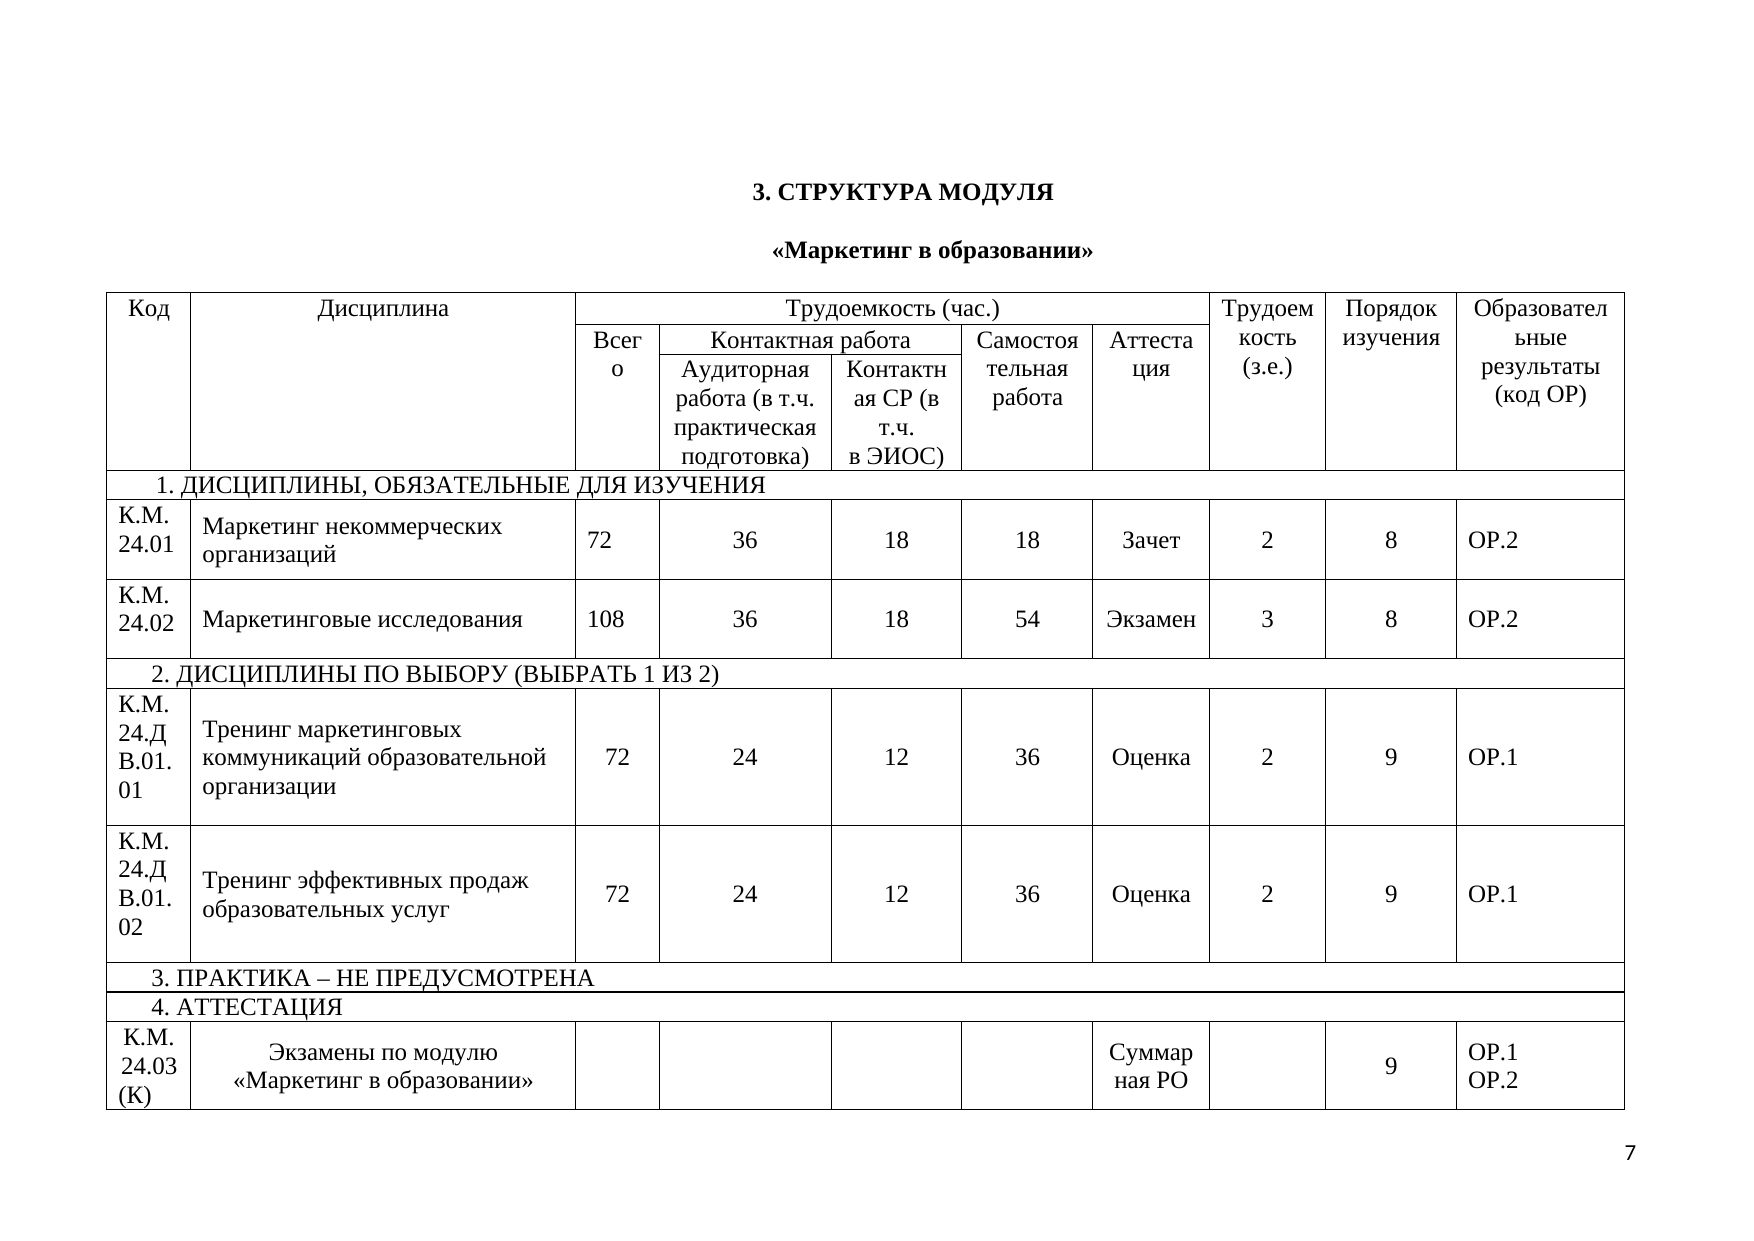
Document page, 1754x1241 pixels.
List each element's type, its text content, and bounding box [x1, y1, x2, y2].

table_cell Оценка [1093, 689, 1209, 825]
table_cell 36 [962, 826, 1092, 962]
table_cell 24 [660, 826, 831, 962]
table_header Образовательные результаты (код ОР) [1457, 293, 1624, 469]
table_cell 12 [832, 689, 961, 825]
table_cell Экзамен [1093, 580, 1209, 658]
table_cell ОР.2 [1457, 580, 1624, 658]
table_cell 3. Практика – не предусмотрена [107, 963, 1624, 991]
table_cell ОР.1 [1457, 826, 1624, 962]
table_cell Аттестация [1093, 325, 1209, 469]
table_cell 2 [1210, 500, 1325, 579]
table_cell Контактная СР (в т.ч. в ЭИОС) [832, 355, 961, 469]
table_cell Тренинг эффективных продаж образовательных услуг [191, 826, 575, 962]
table_cell Оценка [1093, 826, 1209, 962]
table_cell 3 [1210, 580, 1325, 658]
table_cell 9 [1326, 1022, 1456, 1108]
table_header Трудоемкость (з.е.) [1210, 293, 1325, 469]
table_cell 2. Дисциплины по выбору (выбрать 1 из 2) [107, 659, 1624, 688]
table_cell Маркетинговые исследования [191, 580, 575, 658]
table_cell 36 [660, 500, 831, 579]
table_cell Суммарная РО [1093, 1022, 1209, 1108]
table_header Дисциплина [191, 293, 575, 469]
table_cell [660, 1022, 831, 1108]
table_cell 4. аттестация [107, 993, 1624, 1021]
table_cell 72 [576, 500, 659, 579]
text 3. Структура модуля [170, 177, 1636, 206]
table_cell 72 [576, 689, 659, 825]
table_cell 2 [1210, 689, 1325, 825]
table_cell 8 [1326, 500, 1456, 579]
table_cell Тренинг маркетинговых коммуникаций образовательной организации [191, 689, 575, 825]
table_cell [1210, 1022, 1325, 1108]
table_header Трудоемкость (час.) [576, 293, 1209, 324]
table_cell Всего [576, 325, 659, 469]
table_cell [962, 1022, 1092, 1108]
table_cell [576, 1022, 659, 1108]
text «Маркетинг в образовании» [229, 235, 1636, 263]
table_cell 9 [1326, 689, 1456, 825]
table_cell К.М.24.03(К) [107, 1022, 190, 1108]
table_cell ОР.2 [1457, 500, 1624, 579]
table_cell 18 [962, 500, 1092, 579]
table_cell ОР.1 ОР.2 [1457, 1022, 1624, 1108]
table_cell 2 [1210, 826, 1325, 962]
table_header Код [107, 293, 190, 469]
table_cell 36 [660, 580, 831, 658]
table_cell 18 [832, 580, 961, 658]
table_cell 24 [660, 689, 831, 825]
table_cell 54 [962, 580, 1092, 658]
table_cell К.М.24.ДВ.01.02 [107, 826, 190, 962]
table_cell 18 [832, 500, 961, 579]
table_cell [832, 1022, 961, 1108]
table_cell 9 [1326, 826, 1456, 962]
table_cell ОР.1 [1457, 689, 1624, 825]
table_cell 12 [832, 826, 961, 962]
table_cell К.М.24.02 [107, 580, 190, 658]
table_cell К.М.24.ДВ.01.01 [107, 689, 190, 825]
table_cell Дисциплины, обязательные для изучения [107, 471, 1624, 499]
table_cell 36 [962, 689, 1092, 825]
table_cell 8 [1326, 580, 1456, 658]
table_cell Аудиторная работа (в т.ч. практическая подготовка) [660, 355, 831, 469]
table_cell 72 [576, 826, 659, 962]
table_header Порядок изучения [1326, 293, 1456, 469]
table_cell Экзамены по модулю «Маркетинг в образовании» [191, 1022, 575, 1108]
table_cell Контактная работа [660, 325, 961, 353]
table_cell Зачет [1093, 500, 1209, 579]
table_cell 108 [576, 580, 659, 658]
table_cell К.М.24.01 [107, 500, 190, 579]
table_cell Самостоятельная работа [962, 325, 1092, 469]
table_cell Маркетинг некоммерческих организаций [191, 500, 575, 579]
